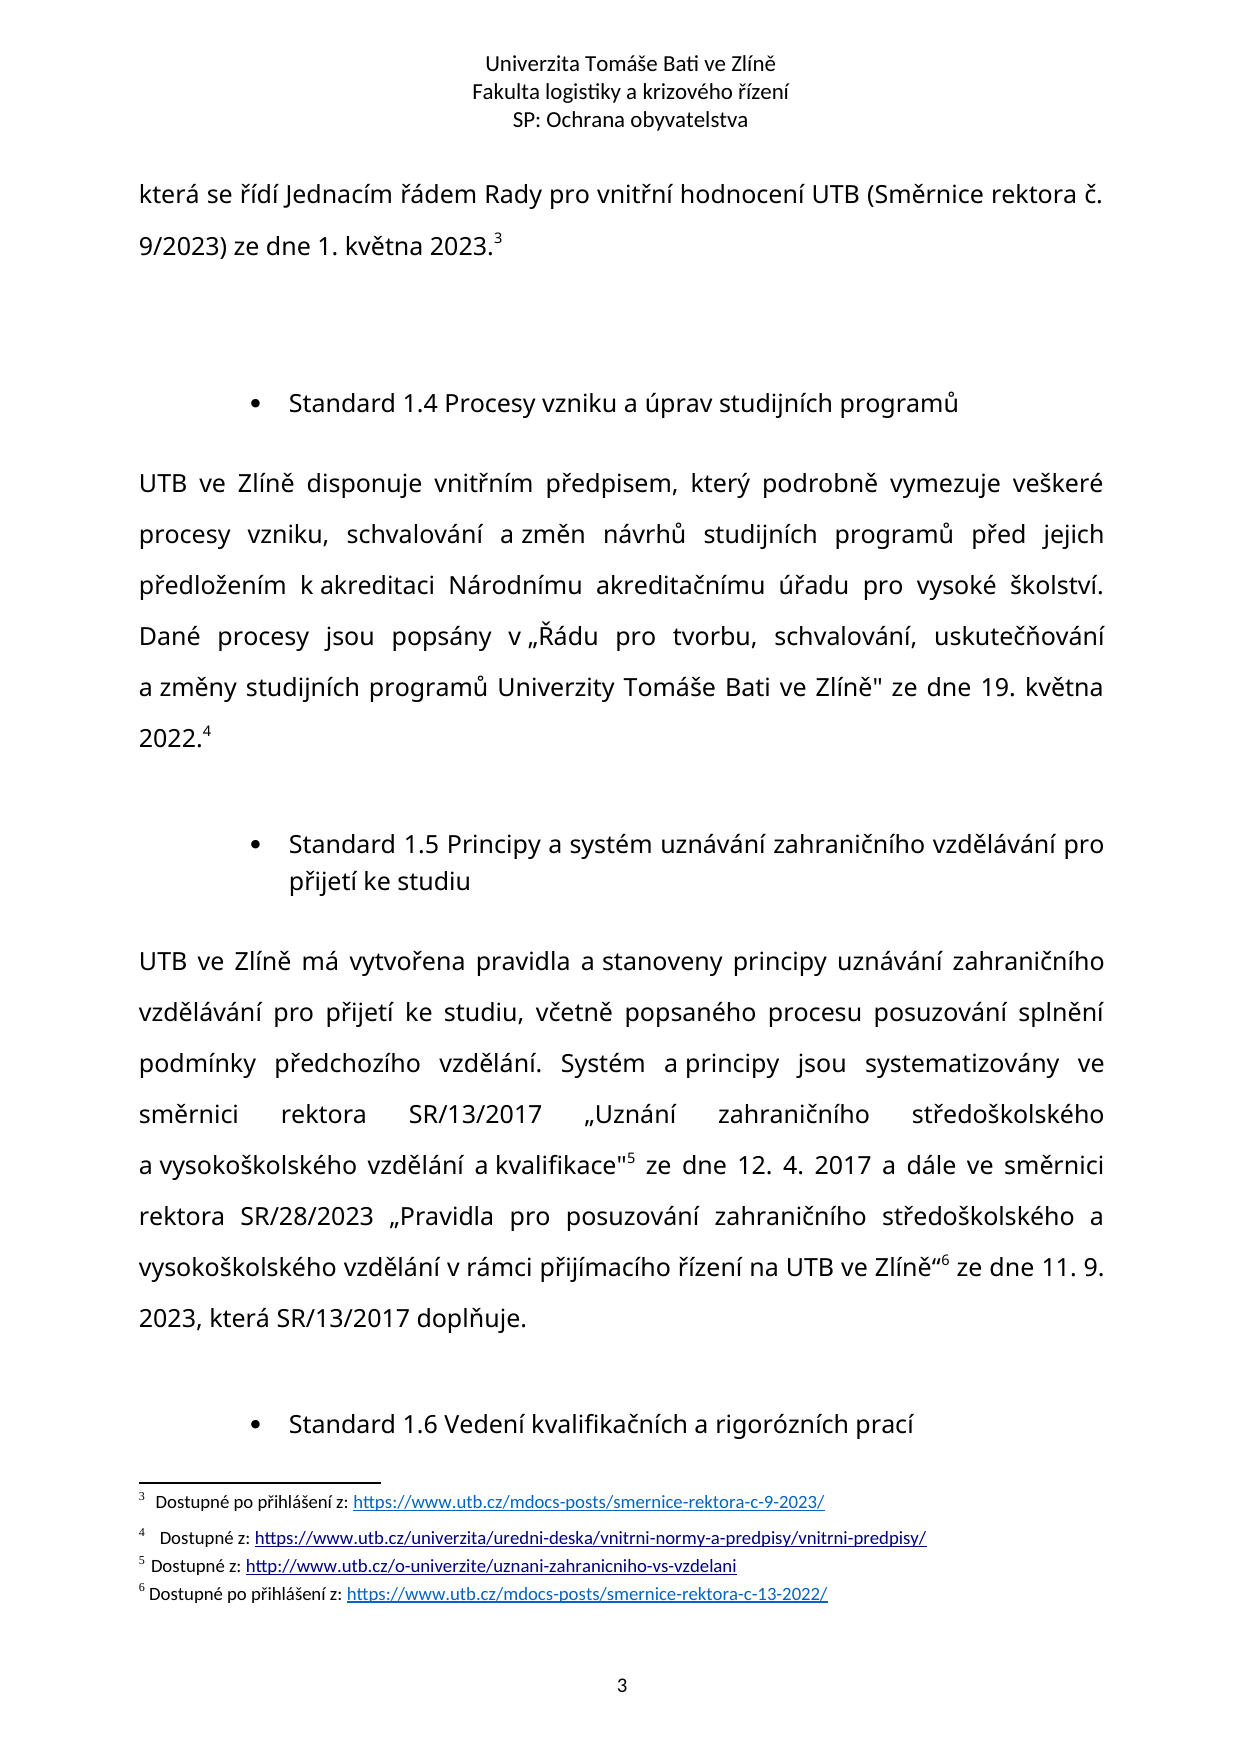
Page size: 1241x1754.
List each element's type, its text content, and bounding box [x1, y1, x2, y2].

subtitle Standard 1.4 Procesy vzniku a úprav studijních programů [251, 386, 1105, 419]
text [139, 177, 1105, 262]
text UTB ve Zlíně má vytvořena pravidla a stanoveny principy uznávání zahraničního vzdělávání pro přijetí ke studiu, včetně popsaného procesu posuzování splnění podmínky předchozího vzdělání. Systém a principy jsou systematizovány ve směrnici rektora SR/13/2017 „Uznání zahraničního středoškolského a vysokoškolského vzdělání a kvalifikace" ze dne 12. 4. 2017 a dále ve směrnici rektora SR/28/2023 „Pravidla pro posuzování zahraničního středoškolského a vysokoškolského vzdělání v rámci přijímacího řízení na UTB ve Zlíně“ ze dne 11. 9. 2023, která SR/13/2017 doplňuje. [139, 943, 1105, 1335]
text UTB ve Zlíně disponuje vnitřním předpisem, který podrobně vymezuje veškeré procesy vzniku, schvalování a změn návrhů studijních programů před jejich předložením k akreditaci Národnímu akreditačnímu úřadu pro vysoké školství. Dané procesy jsou popsány v „Řádu pro tvorbu, schvalování, uskutečňování a změny studijních programů Univerzity Tomáše Bati ve Zlíně" ze dne 19. května 2022. [139, 465, 1105, 755]
subtitle Standard 1.5 Principy a systém uznávání zahraničního vzdělávání pro přijetí ke studiu [251, 827, 1105, 898]
subtitle Standard 1.6 Vedení kvalifikačních a rigorózních prací [251, 1407, 1105, 1441]
